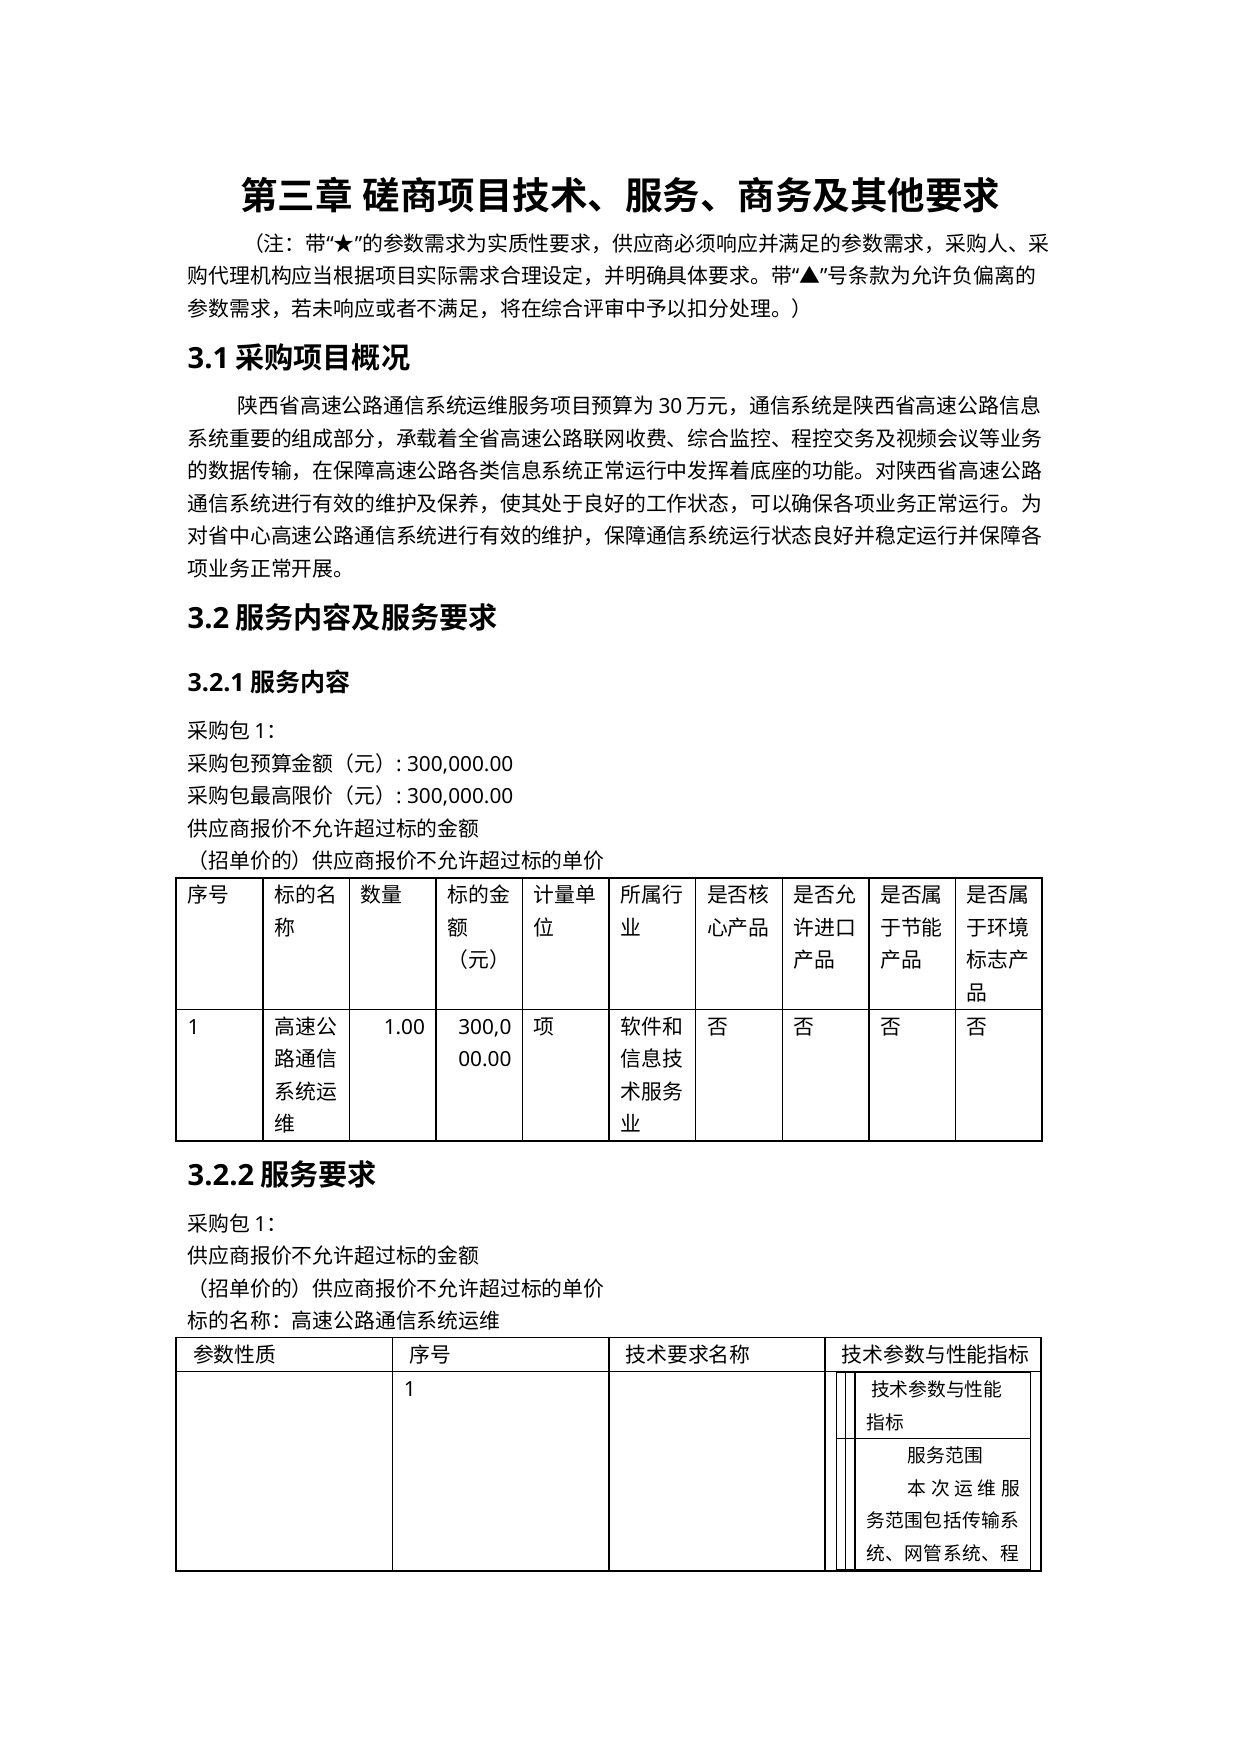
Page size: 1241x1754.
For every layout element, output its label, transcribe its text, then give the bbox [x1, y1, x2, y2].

table_header 标的名称 [264, 879, 349, 1008]
text （注：带“★”的参数需求为实质性要求，供应商必须响应并满足的参数需求，采购人、采购代理机构应当根据项目实际需求合理设定，并明确具体要求。带“▲”号条款为允许负偏离的参数需求，若未响应或者不满足，将在综合评审中予以扣分处理。） [187, 227, 1053, 324]
table_cell [837, 1373, 845, 1438]
table_cell [846, 1439, 854, 1569]
table_cell 否 [870, 1010, 955, 1140]
table_cell [856, 1373, 1030, 1438]
table_header 是否允许进口产品 [783, 879, 868, 1008]
table_cell 项 [523, 1010, 608, 1140]
table_cell [177, 1372, 392, 1570]
table_cell 软件和信息技术服务业 [610, 1010, 695, 1140]
text 3.2服务内容及服务要求 [187, 584, 1053, 649]
text 供应商报价不允许超过标的金额 [187, 812, 1053, 844]
text （招单价的）供应商报价不允许超过标的单价 [187, 1272, 1053, 1304]
table_header 标的金额 （元） [437, 879, 522, 1008]
table_header 序号 [393, 1338, 608, 1371]
text 标的名称：高速公路通信系统运维 [187, 1304, 1053, 1337]
table_header 所属行业 [610, 879, 695, 1008]
table_cell 1 [393, 1372, 608, 1570]
text 采购包预算金额（元）: 300,000.00 [187, 747, 1053, 779]
table_cell 1 [177, 1010, 262, 1140]
table_cell [610, 1372, 824, 1570]
table_header 序号 [177, 879, 262, 1008]
table_header 是否核心产品 [696, 879, 782, 1008]
table_header 计量单位 [523, 879, 608, 1008]
text 第三章 磋商项目技术、服务、商务及其他要求 [187, 162, 1053, 227]
text 3.2.1服务内容 [187, 649, 1053, 714]
table_cell [826, 1372, 836, 1570]
text 3.2.2服务要求 [187, 1142, 1053, 1207]
table_header 是否属于节能产品 [870, 879, 955, 1008]
table_cell 否 [783, 1010, 868, 1140]
table_cell 否 [696, 1010, 782, 1140]
table_cell [846, 1373, 854, 1438]
table_cell 300,000.00 [437, 1010, 522, 1140]
table_cell 高速公路通信系统运维 [264, 1010, 349, 1140]
table_header 技术要求名称 [610, 1338, 824, 1371]
table_cell [856, 1439, 1030, 1569]
table_header 参数性质 [177, 1338, 392, 1371]
table_header 技术参数与性能指标 [826, 1338, 1040, 1371]
table_cell [837, 1439, 845, 1569]
text 3.1采购项目概况 [187, 324, 1053, 389]
text 采购包1： [187, 1207, 1053, 1239]
text 陕西省高速公路通信系统运维服务项目预算为30万元，通信系统是陕西省高速公路信息系统重要的组成部分，承载着全省高速公路联网收费、综合监控、程控交务及视频会议等业务的数据传输，在保障高速公路各类信息系统正常运行中发挥着底座的功能。对陕西省高速公路通信系统进行有效的维护及保养，使其处于良好的工作状态，可以确保各项业务正常运行。为对省中心高速公路通信系统进行有效的维护，保障通信系统运行状态良好并稳定运行并保障各项业务正常开展。 [187, 389, 1053, 584]
text （招单价的）供应商报价不允许超过标的单价 [187, 844, 1053, 877]
text 采购包1： [187, 714, 1053, 747]
table_cell 1.00 [350, 1010, 435, 1140]
table_header 数量 [350, 879, 435, 1008]
table_cell 否 [956, 1010, 1041, 1140]
text 采购包最高限价（元）: 300,000.00 [187, 779, 1053, 812]
table_header 是否属于环境标志产品 [956, 879, 1041, 1008]
text 供应商报价不允许超过标的金额 [187, 1239, 1053, 1272]
table_cell [1031, 1372, 1040, 1570]
